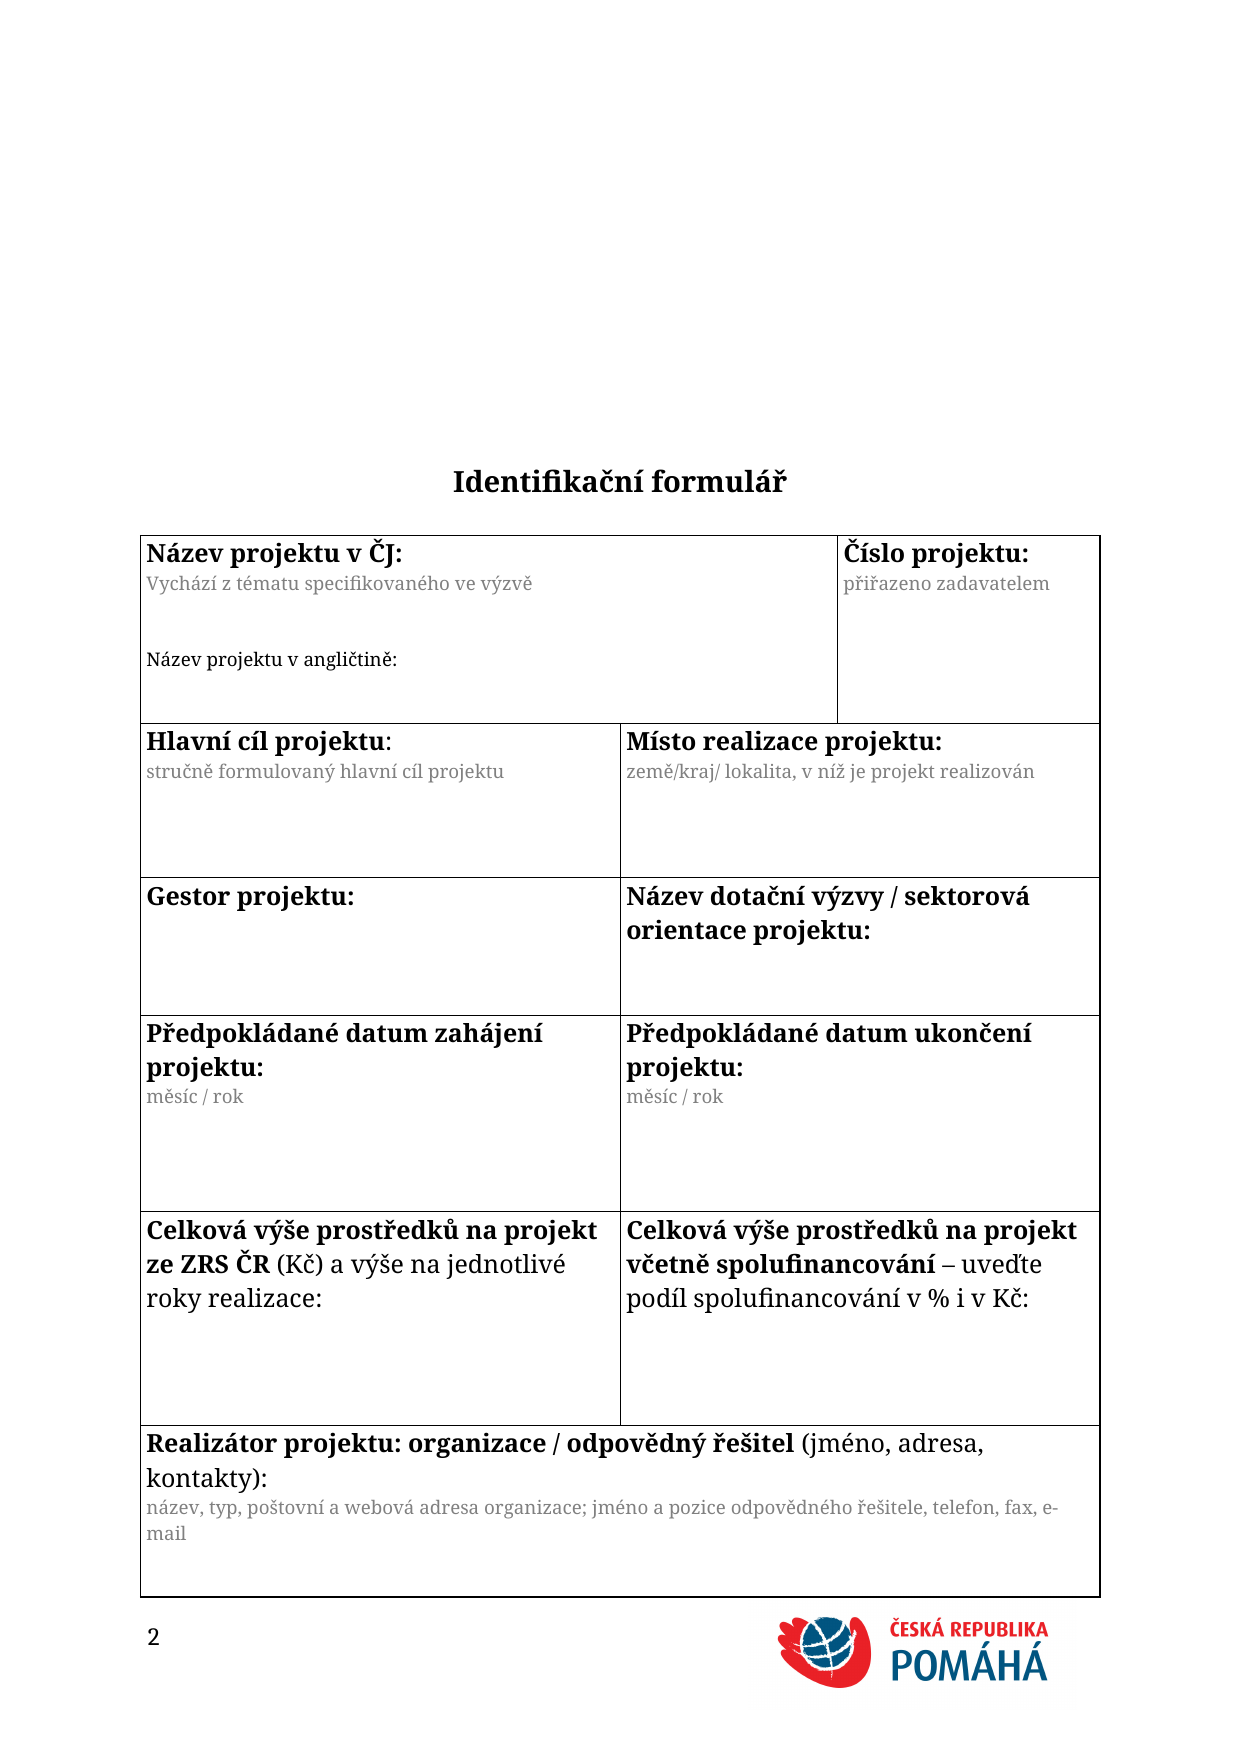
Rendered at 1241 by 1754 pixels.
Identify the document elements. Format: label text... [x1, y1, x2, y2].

table_cell Předpokládané datum zahájení projektu: měsíc / rok [141, 1016, 620, 1211]
table_cell Předpokládané datum ukončení projektu: měsíc / rok [621, 1016, 1099, 1211]
table_cell Hlavní cíl projektu: stručně formulovaný hlavní cíl projektu [141, 724, 620, 877]
picture [748, 1598, 1078, 1710]
table_cell Celková výše prostředků na projekt ze ZRS ČR (Kč) a výše na jednotlivé roky realizace: [141, 1212, 620, 1425]
table_cell Název dotační výzvy / sektorová orientace projektu: [621, 878, 1099, 1014]
table_header Název projektu v ČJ: Vychází z tématu specifikovaného ve výzvě Název projektu v angličtině: [141, 536, 837, 723]
table_cell Gestor projektu: [141, 878, 620, 1014]
table_cell Celková výše prostředků na projekt včetně spolufinancování – uveďte podíl spolufinancování v % i v Kč: [621, 1212, 1099, 1425]
table_cell Místo realizace projektu: země/kraj/ lokalita, v níž je projekt realizován [621, 724, 1099, 877]
text Identifikační formulář [148, 461, 1093, 501]
table_header Číslo projektu: přiřazeno zadavatelem [838, 536, 1099, 723]
